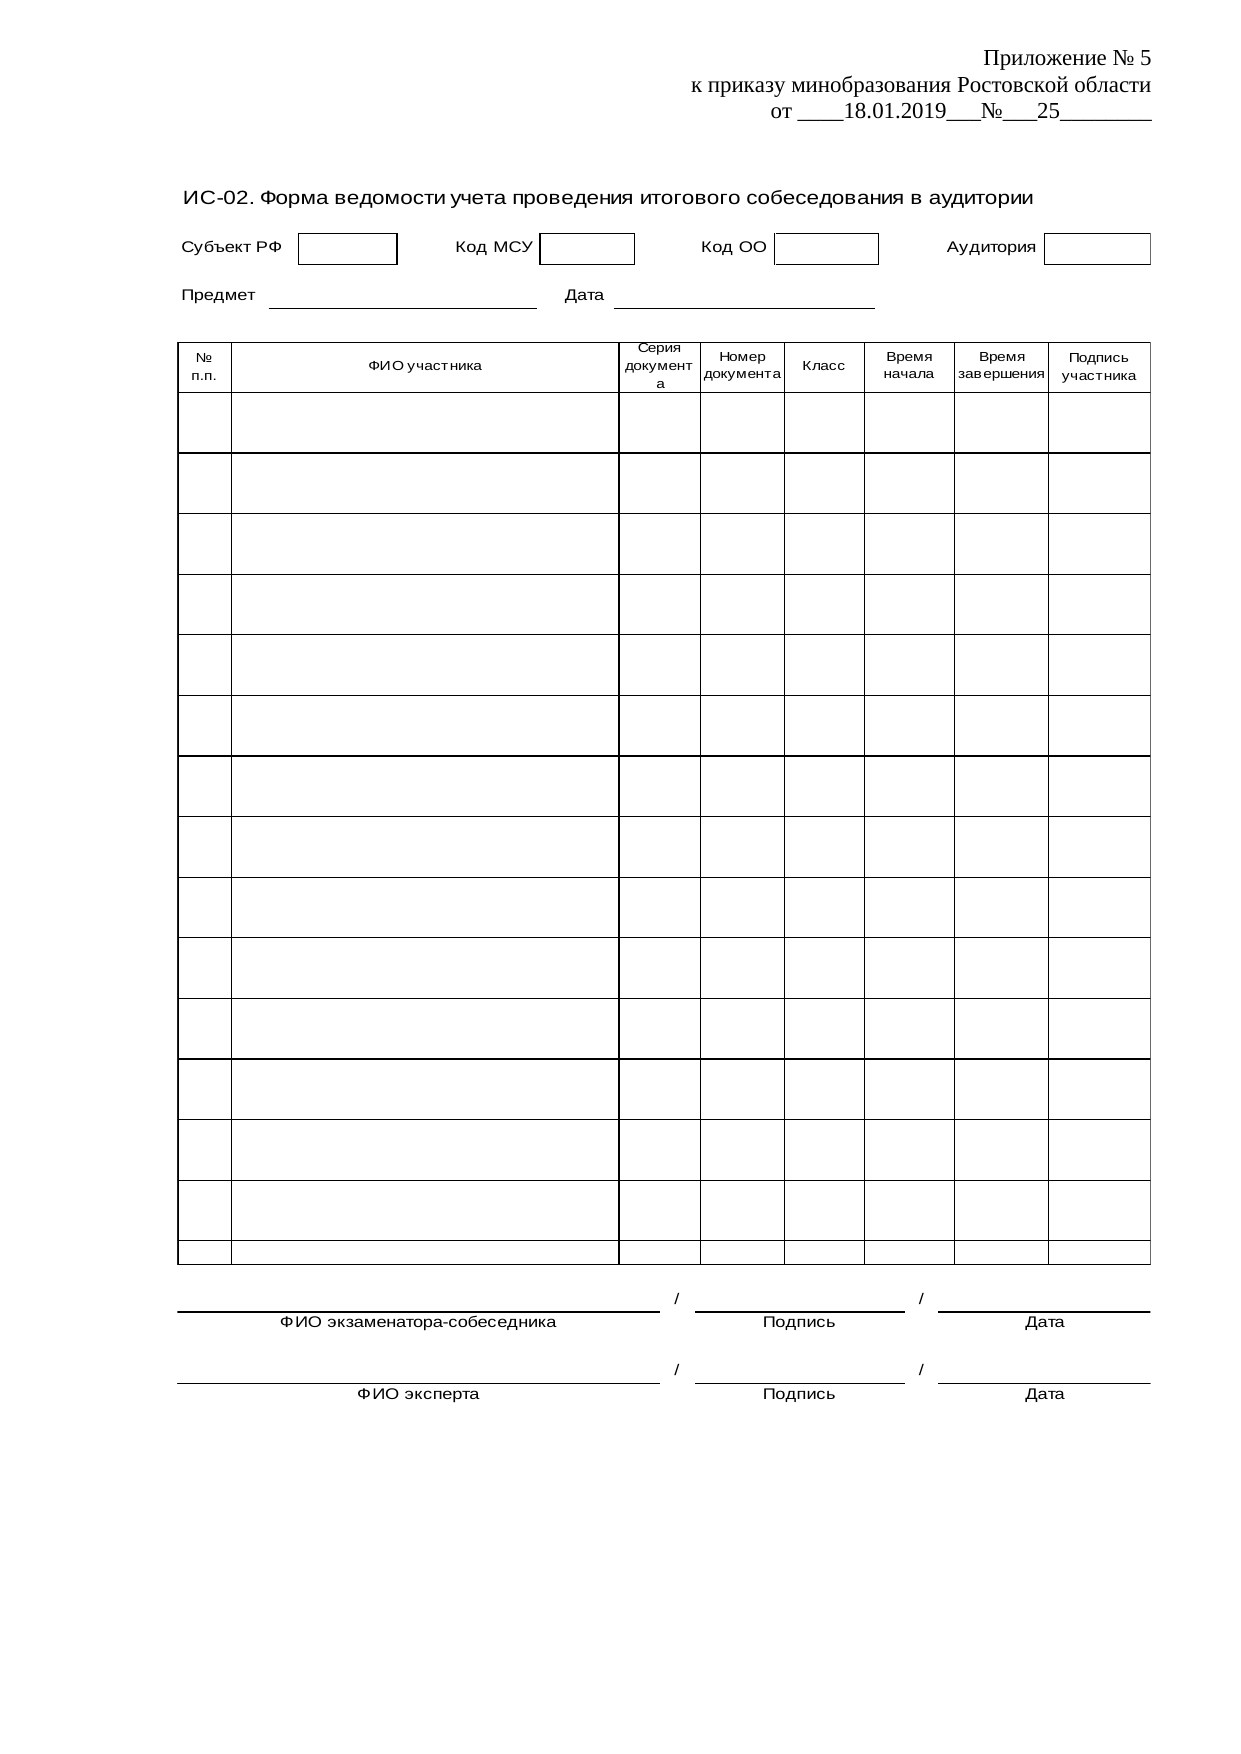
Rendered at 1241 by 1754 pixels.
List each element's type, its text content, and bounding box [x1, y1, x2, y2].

text Приложение № 5 [177, 44, 1152, 71]
text к приказу минобразования Ростовской области [177, 71, 1152, 97]
text от ____18.01.2019___№___25________ [177, 97, 1152, 123]
